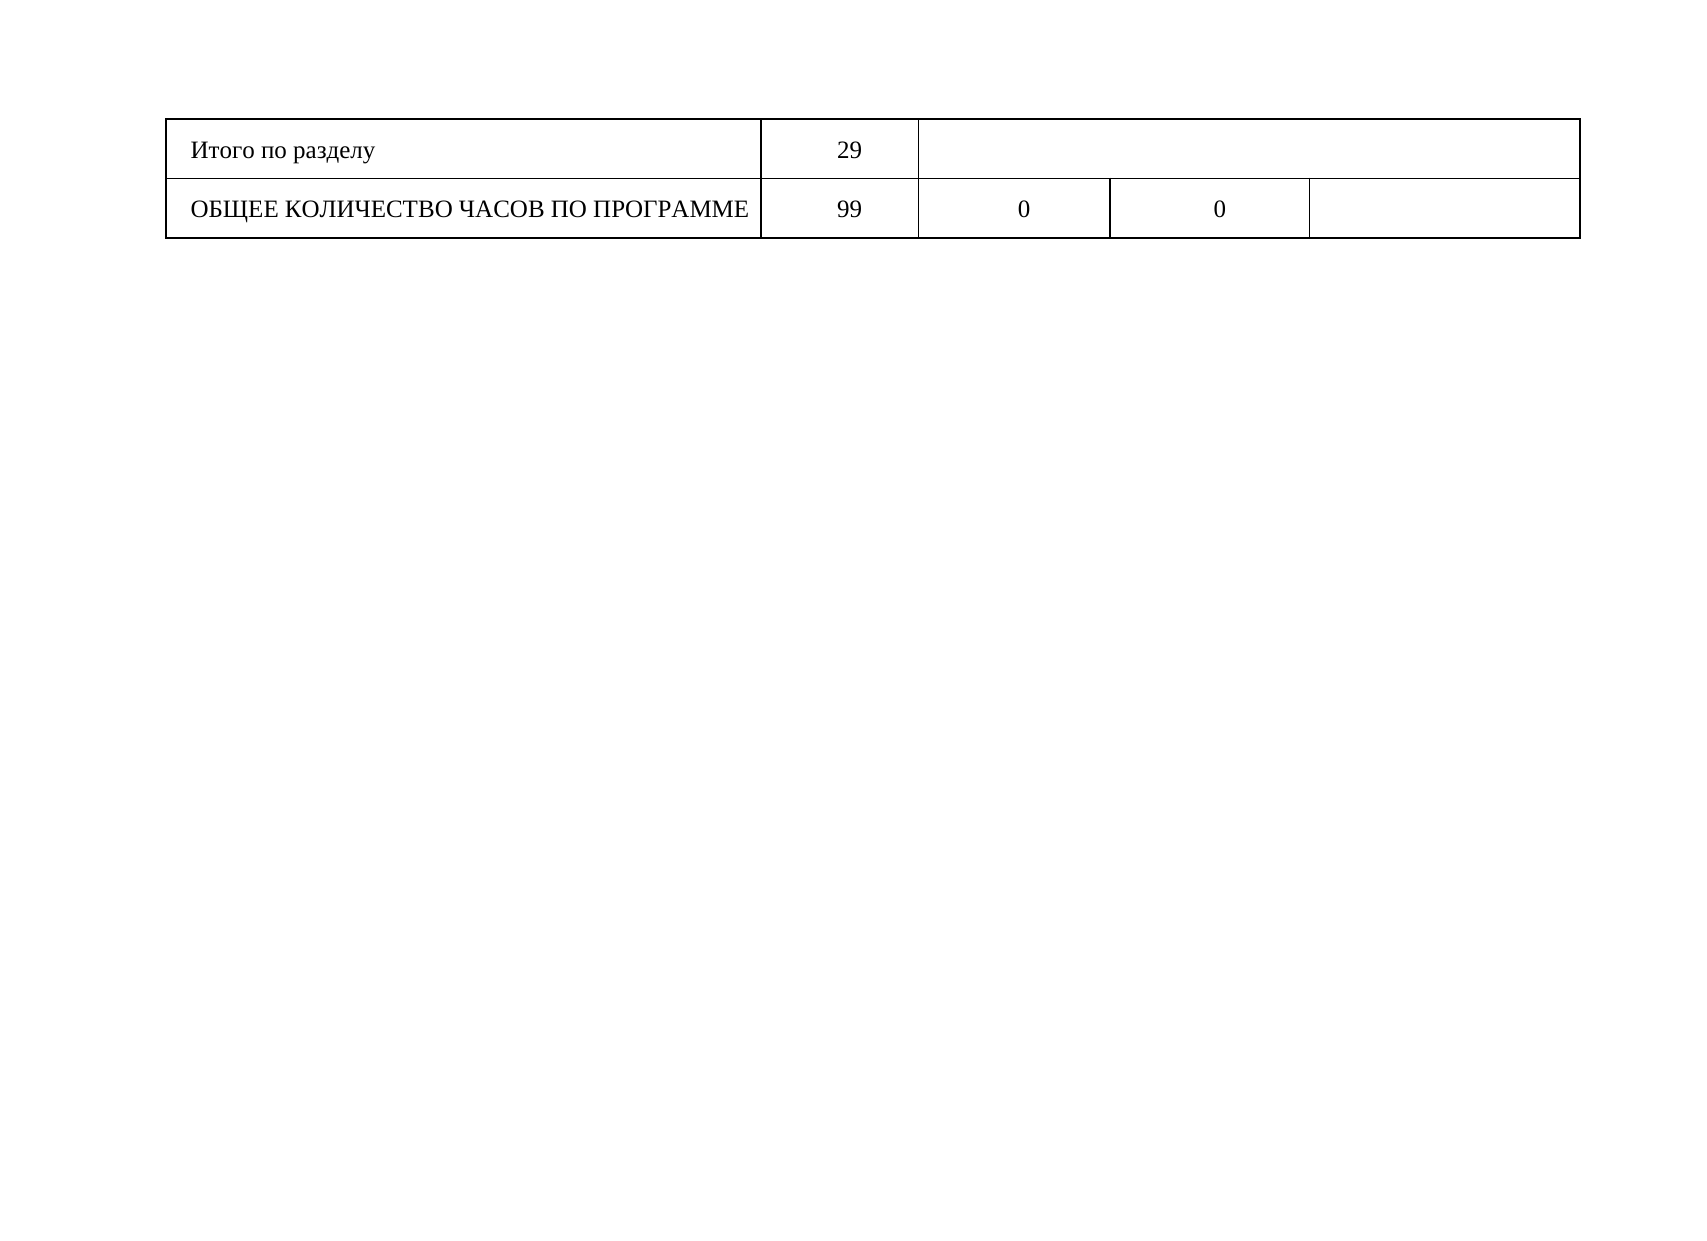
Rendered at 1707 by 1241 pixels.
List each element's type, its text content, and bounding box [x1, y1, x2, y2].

table_cell [919, 120, 1579, 178]
table_cell 0 [919, 179, 1109, 237]
table_cell Итого по разделу [167, 120, 760, 178]
table_cell 29 [762, 120, 918, 178]
table_cell 99 [762, 179, 918, 237]
table_cell ОБЩЕЕ КОЛИЧЕСТВО ЧАСОВ ПО ПРОГРАММЕ [167, 179, 760, 237]
table_cell 0 [1111, 179, 1309, 237]
table_cell [1310, 179, 1579, 237]
